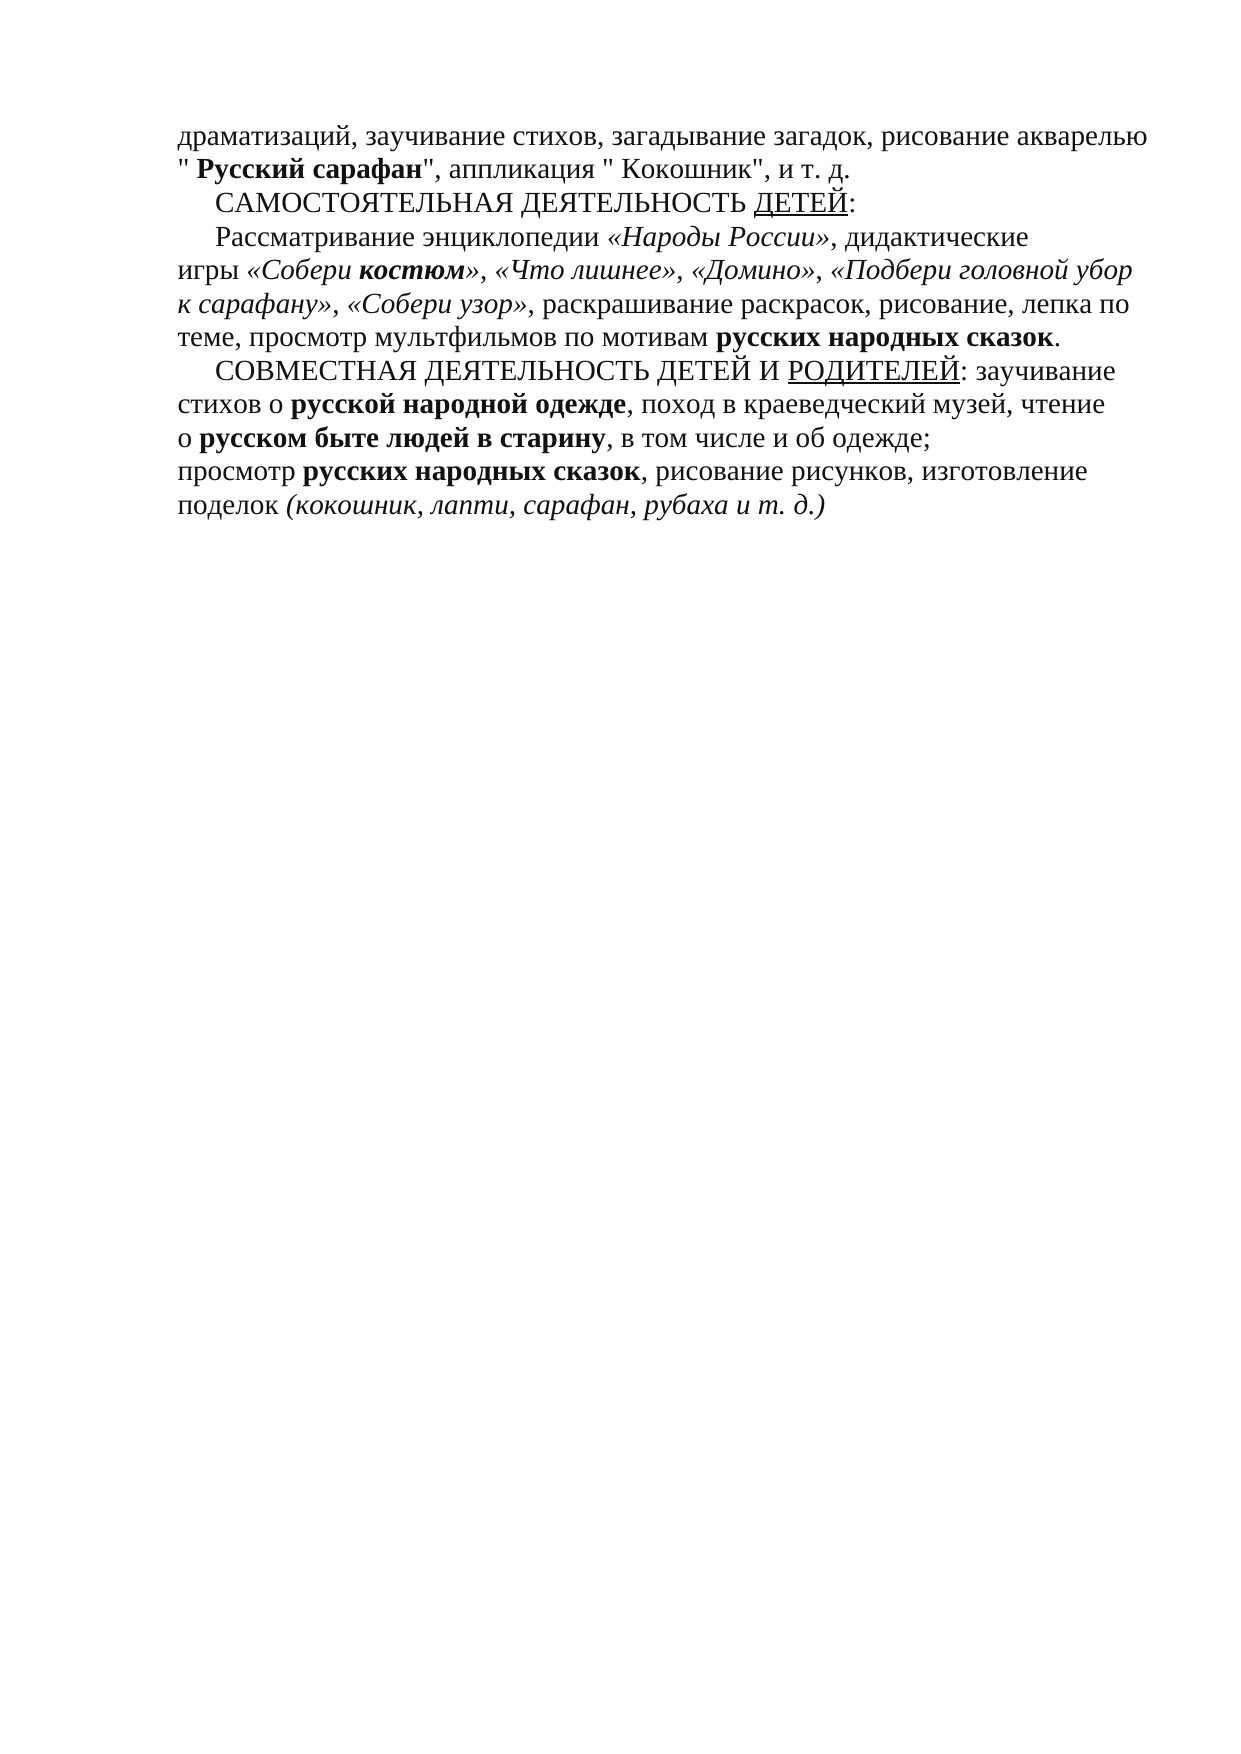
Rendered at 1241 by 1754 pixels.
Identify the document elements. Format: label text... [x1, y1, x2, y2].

text САМОСТОЯТЕЛЬНАЯ ДЕЯТЕЛЬНОСТЬ ДЕТЕЙ: [177, 185, 1152, 219]
text СОВМЕСТНАЯ ДЕЯТЕЛЬНОСТЬ ДЕТЕЙ И РОДИТЕЛЕЙ: заучивание стихов о русской народной одежде, поход в краеведческий музей, чтение о русском быте людей в старину, в том числе и об одежде; просмотр русских народных сказок, рисование рисунков, изготовление поделок (кокошник, лапти, сарафан, рубаха и т. д.) [177, 353, 1152, 521]
text Рассматривание энциклопедии «Народы России», дидактические игры «Собери костюм», «Что лишнее», «Домино», «Подбери головной убор к сарафану», «Собери узор», раскрашивание раскрасок, рисование, лепка по теме, просмотр мультфильмов по мотивам русских народных сказок. [177, 219, 1152, 353]
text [177, 118, 1152, 185]
